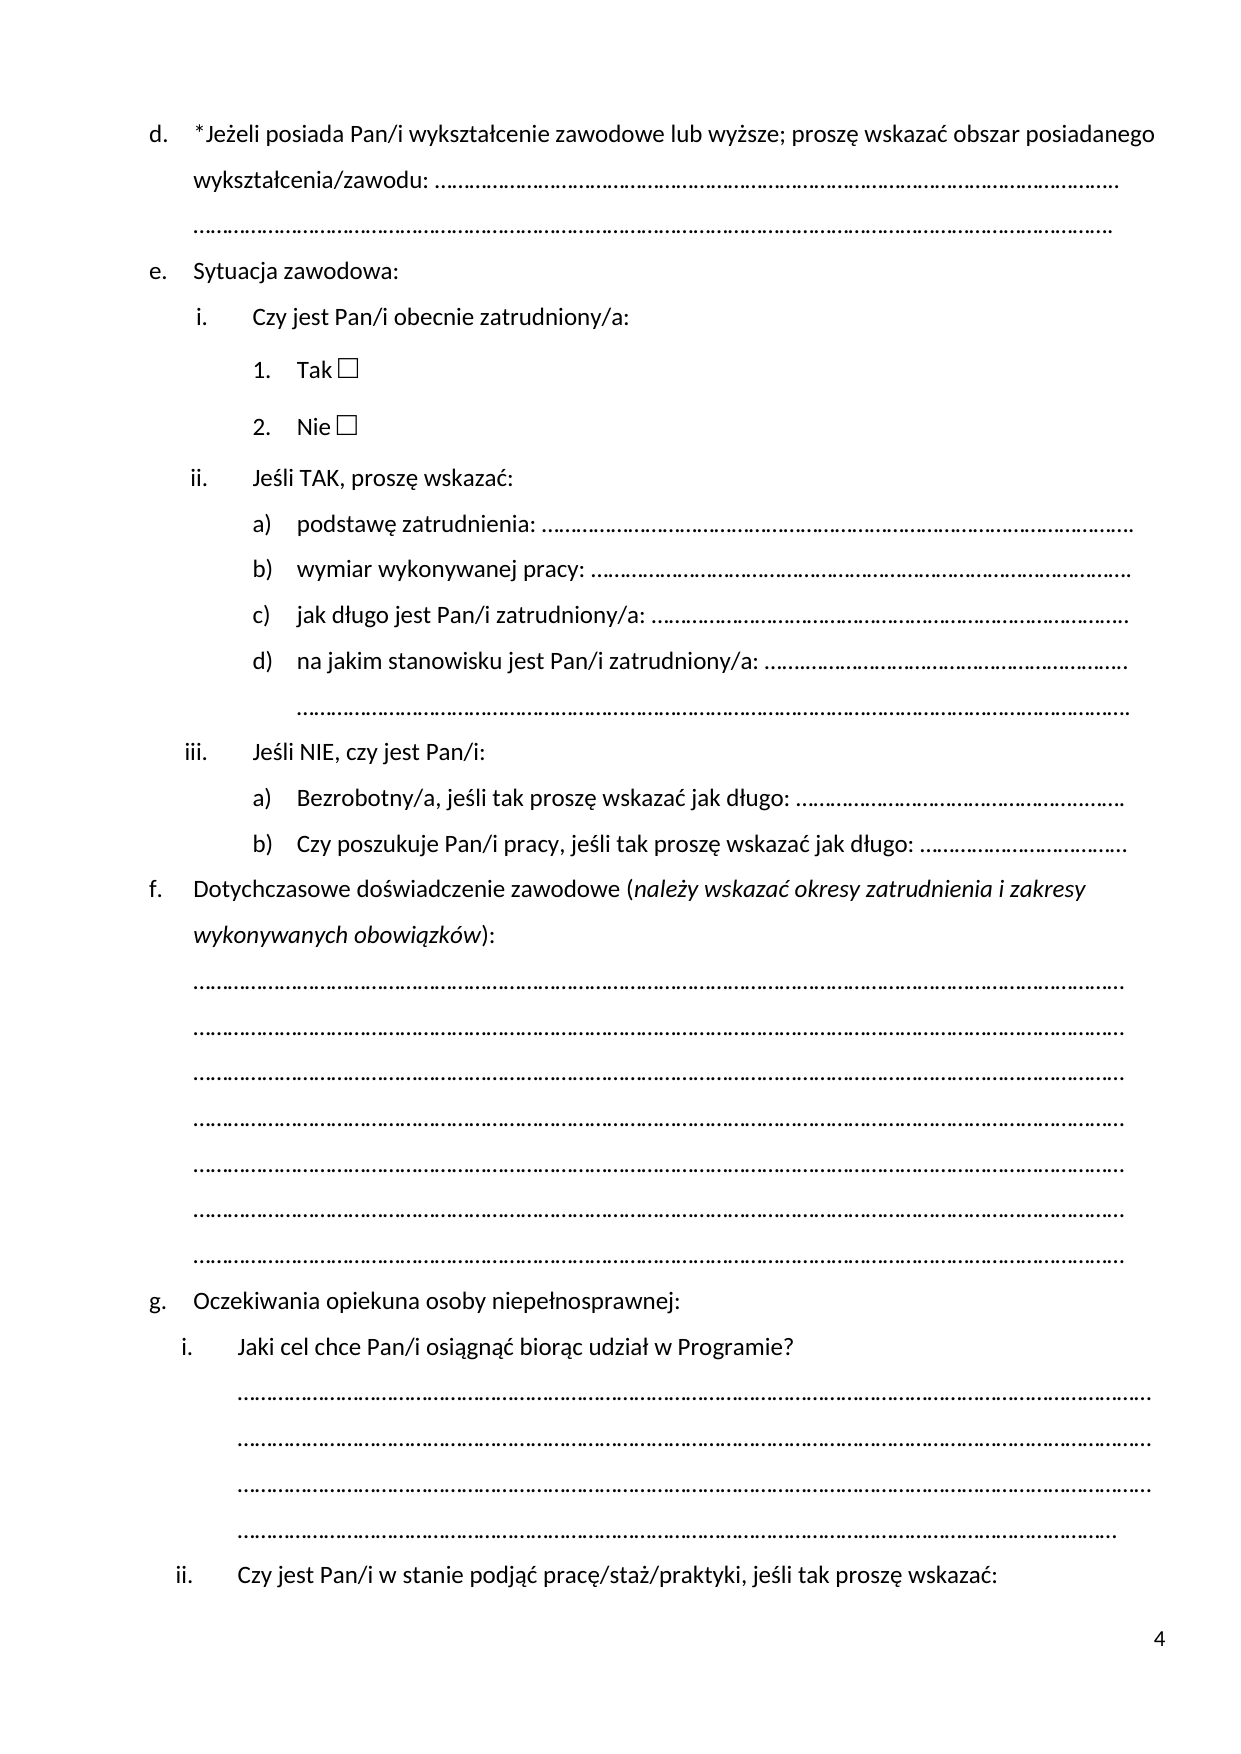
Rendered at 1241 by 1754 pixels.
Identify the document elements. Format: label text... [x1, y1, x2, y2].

list ……………………………………………………………………………………………………………………………………………… [193, 1102, 1165, 1133]
list na jakim stanowisku jest Pan/i zatrudniony/a: …….……………………………………………….. [252, 645, 1165, 675]
list Tak □ [252, 347, 1165, 385]
list *Jeżeli posiada Pan/i wykształcenie zawodowe lub wyższe; proszę wskazać obszar posiadanego wykształcenia/zawodu: ……………………………………………………………………………………………………….. ……………………………………………………………………………………………………………………………………………. [149, 118, 1165, 240]
list ……………………………………………………………………………………………………………………………………………… [193, 1056, 1165, 1087]
list Sytuacja zawodowa: [149, 255, 1165, 286]
list Czy jest Pan/i w stanie podjąć pracę/staż/praktyki, jeśli tak proszę wskazać: [193, 1559, 1165, 1590]
list ………………………………………………………………………………………………………………………………. [297, 691, 1165, 721]
list jak długo jest Pan/i zatrudniony/a: ……………………………………………………………………….. [252, 599, 1165, 630]
list Czy poszukuje Pan/i pracy, jeśli tak proszę wskazać jak długo: ……………………………… [252, 828, 1165, 858]
list ……………………………………………………………………………………………………………………………………………… [193, 1011, 1165, 1041]
list Nie □ [252, 404, 1165, 443]
list Jeśli TAK, proszę wskazać: [208, 462, 1165, 492]
list Jaki cel chce Pan/i osiągnąć biorąc udział w Programie? ……………………………………………………………………………………………………………………………………………………………………………………………………………………………………………………………………………………………………………………………………………………………………………………………………………………………………………………………………………………………………………………………………………………………………………… [193, 1331, 1165, 1544]
list ……………………………………………………………………………………………………………………………………………… [193, 1194, 1165, 1224]
list ……………………………………………………………………………………………………………………………………………… [193, 1148, 1165, 1178]
list Dotychczasowe doświadczenie zawodowe (należy wskazać okresy zatrudnienia i zakresy wykonywanych obowiązków): [149, 873, 1165, 950]
list podstawę zatrudnienia: …………………………………………………………………………………………. [252, 508, 1165, 538]
list ……………………………………………………………………………………………………………………………………………… [193, 1239, 1165, 1270]
list Czy jest Pan/i obecnie zatrudniony/a: [208, 301, 1165, 332]
list wymiar wykonywanej pracy: …………………………………………………………………………………. [252, 553, 1165, 584]
list Jeśli NIE, czy jest Pan/i: [208, 736, 1165, 767]
list Oczekiwania opiekuna osoby niepełnosprawnej: [149, 1285, 1165, 1316]
list Bezrobotny/a, jeśli tak proszę wskazać jak długo: …………………………………………..……. [252, 782, 1165, 813]
list ……………………………………………………………………………………………………………………………………………… [193, 965, 1165, 996]
